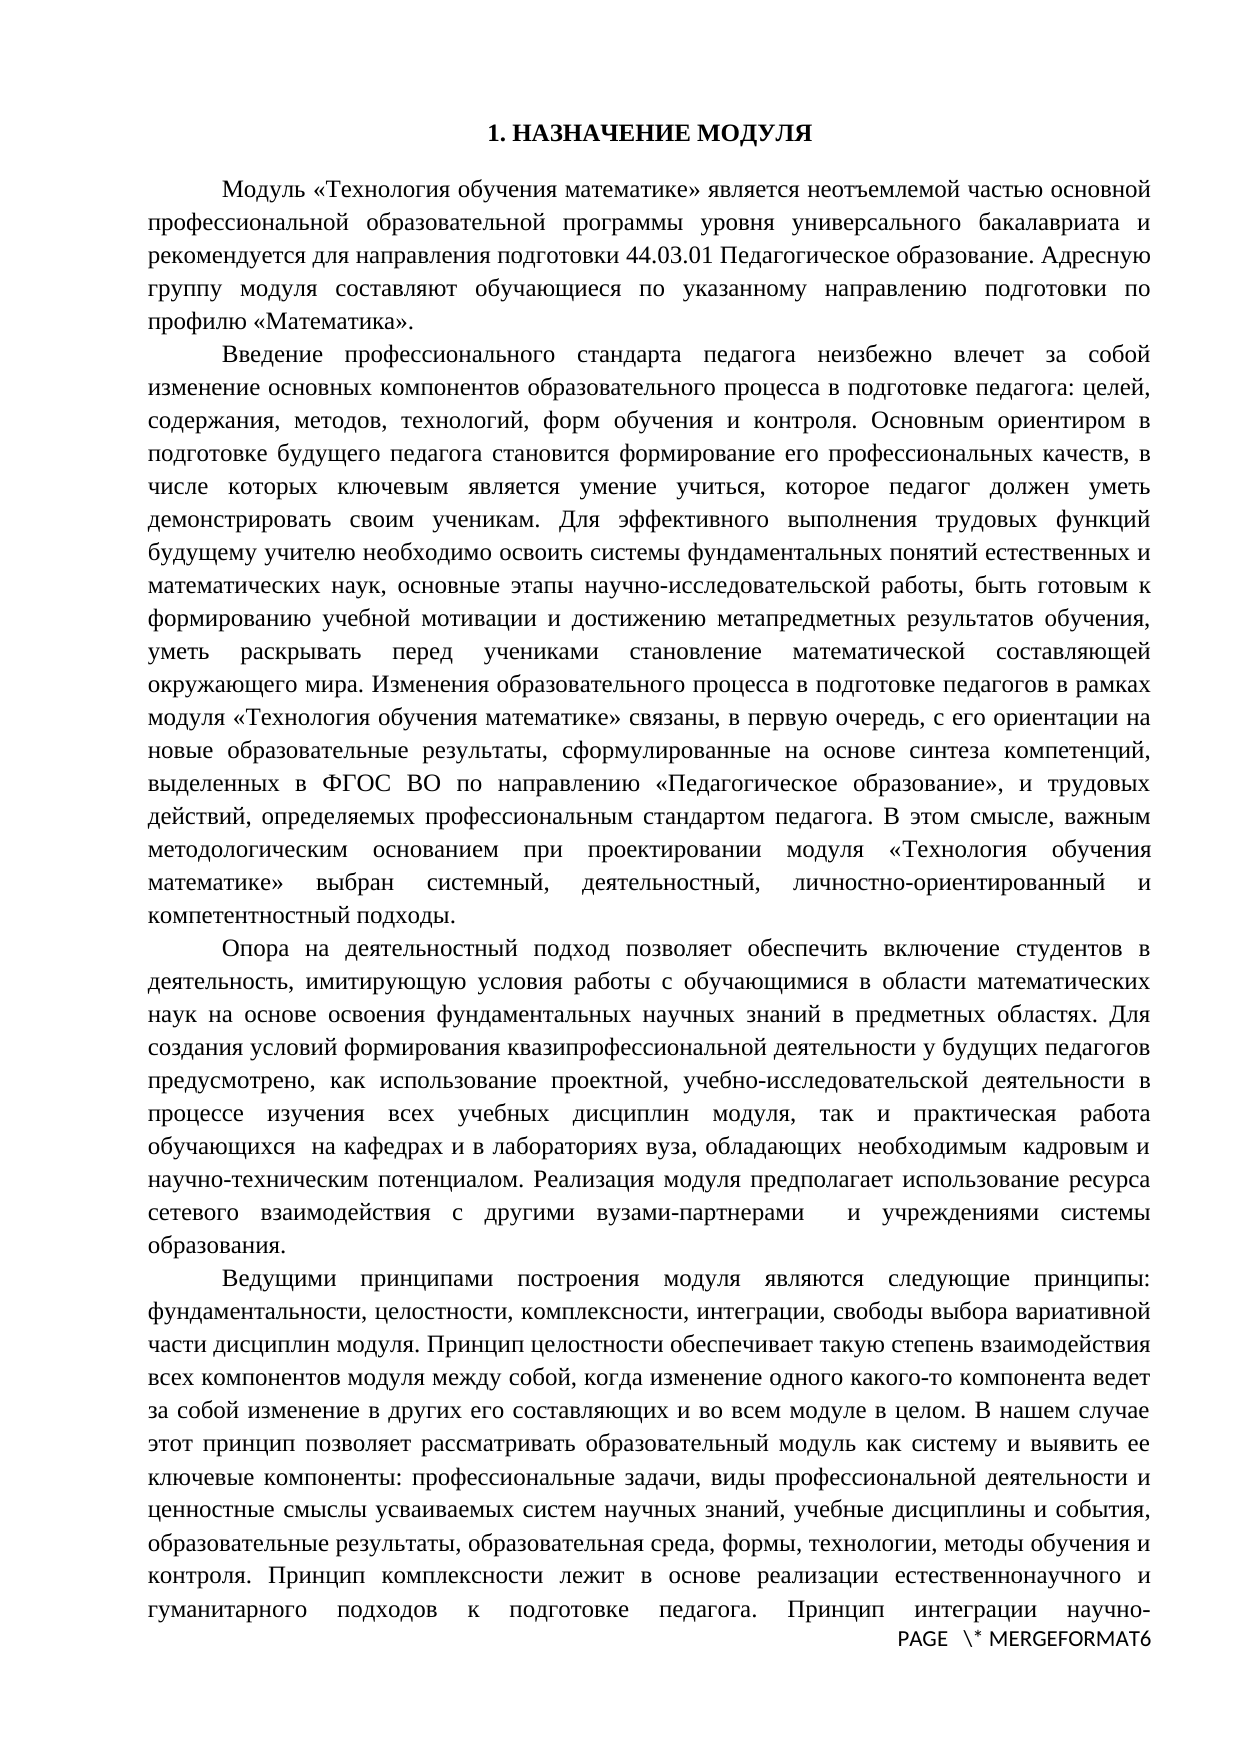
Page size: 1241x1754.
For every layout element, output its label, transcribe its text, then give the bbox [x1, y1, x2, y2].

text Опора на деятельностный подход позволяет обеспечить включение студентов в деятельность, имитирующую условия работы с обучающимися в области математических наук на основе освоения фундаментальных научных знаний в предметных областях. Для создания условий формирования квазипрофессиональной деятельности у будущих педагогов предусмотрено, как использование проектной, учебно-исследовательской деятельности в процессе изучения всех учебных дисциплин модуля, так и практическая работа обучающихся на кафедрах и в лабораториях вуза, обладающих необходимым кадровым и научно-техническим потенциалом. Реализация модуля предполагает использование ресурса сетевого взаимодействия с другими вузами-партнерами и учреждениями системы образования. [148, 933, 1152, 1259]
text 1. назначение модуля [148, 118, 1152, 147]
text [148, 1263, 1152, 1622]
text Модуль «Технология обучения математике» является неотъемлемой частью основной профессиональной образовательной программы уровня универсального бакалавриата и рекомендуется для направления подготовки 44.03.01 Педагогическое образование. Адресную группу модуля составляют обучающиеся по указанному направлению подготовки по профилю «Математика». [148, 174, 1152, 334]
text Введение профессионального стандарта педагога неизбежно влечет за собой изменение основных компонентов образовательного процесса в подготовке педагога: целей, содержания, методов, технологий, форм обучения и контроля. Основным ориентиром в подготовке будущего педагога становится формирование его профессиональных качеств, в числе которых ключевым является умение учиться, которое педагог должен уметь демонстрировать своим ученикам. Для эффективного выполнения трудовых функций будущему учителю необходимо освоить системы фундаментальных понятий естественных и математических наук, основные этапы научно-исследовательской работы, быть готовым к формированию учебной мотивации и достижению метапредметных результатов обучения, уметь раскрывать перед учениками становление математической составляющей окружающего мира. Изменения образовательного процесса в подготовке педагогов в рамках модуля «Технология обучения математике» связаны, в первую очередь, с его ориентации на новые образовательные результаты, сформулированные на основе синтеза компетенций, выделенных в ФГОС ВО по направлению «Педагогическое образование», и трудовых действий, определяемых профессиональным стандартом педагога. В этом смысле, важным методологическим основанием при проектировании модуля «Технология обучения математике» выбран системный, деятельностный, личностно-ориентированный и компетентностный подходы. [148, 339, 1152, 929]
